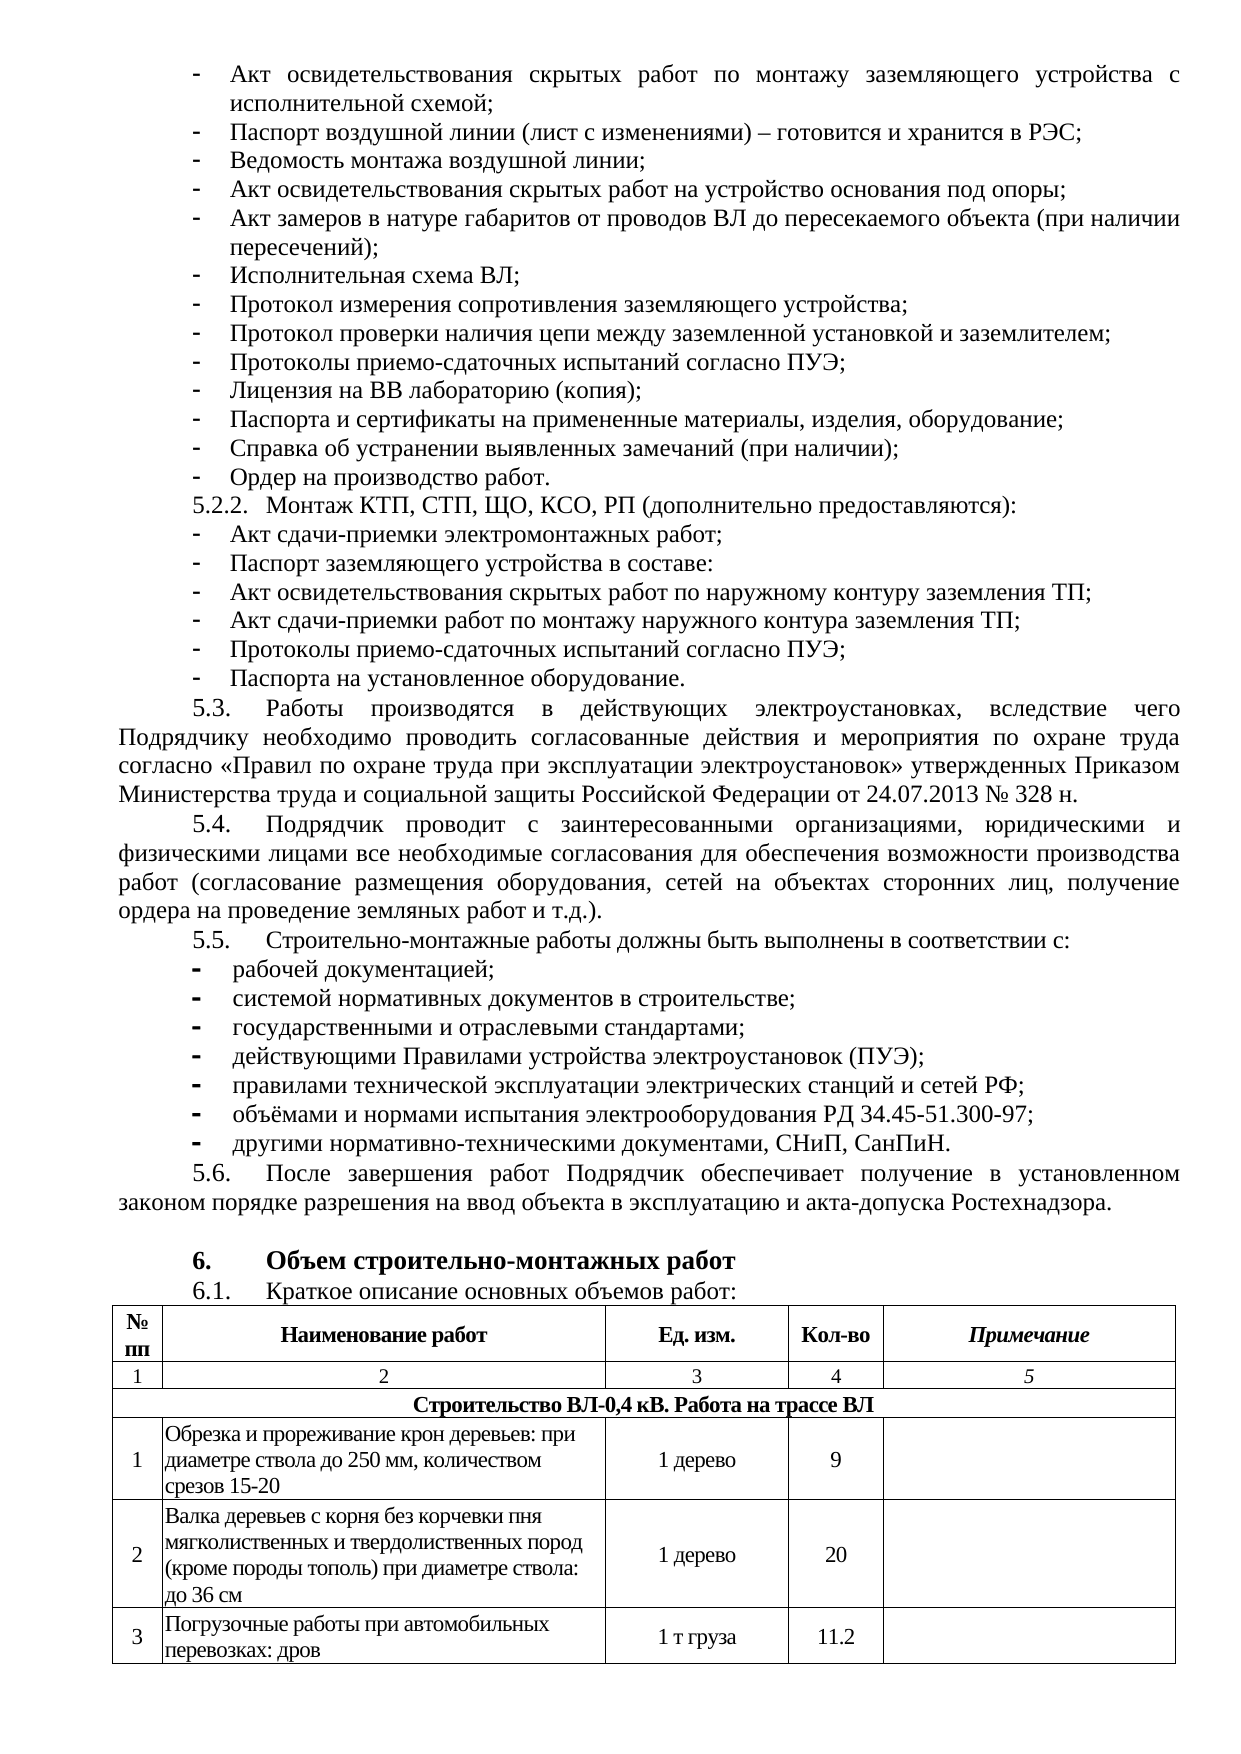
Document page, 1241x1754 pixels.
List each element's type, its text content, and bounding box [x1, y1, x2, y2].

table_cell 9 [789, 1418, 883, 1499]
list Монтаж КТП, СТП, ЩО, КСО, РП (дополнительно предоставляются): [118, 490, 1181, 519]
list Паспорт заземляющего устройства в составе: [192, 548, 1181, 577]
table_cell 1 дерево [606, 1418, 788, 1499]
table_cell 2 [163, 1362, 605, 1388]
table_header Ед. изм. [606, 1306, 788, 1361]
table_cell 1 дерево [606, 1500, 788, 1607]
list Акт освидетельствования скрытых работ по наружному контуру заземления ТП; [192, 577, 1181, 605]
list Протоколы приемо-сдаточных испытаний согласно ПУЭ; [192, 347, 1181, 375]
list объёмами и нормами испытания электрооборудования РД 34.45-51.300-97; [192, 1099, 1181, 1128]
table_cell Строительство ВЛ-0,4 кВ. Работа на трассе ВЛ [113, 1389, 1175, 1417]
list Протокол измерения сопротивления заземляющего устройства; [192, 289, 1181, 318]
list Объем строительно-монтажных работ [118, 1244, 1181, 1275]
table_cell 1 т груза [606, 1608, 788, 1663]
list Подрядчик проводит с заинтересованными организациями, юридическими и физическими лицами все необходимые согласования для обеспечения возможности производства работ (согласование размещения оборудования, сетей на объектах сторонних лиц, получение ордера на проведение земляных работ и т.д.). [118, 808, 1181, 924]
list Паспорта и сертификаты на примененные материалы, изделия, оборудование; [192, 404, 1181, 433]
table_cell 2 [113, 1500, 162, 1607]
list правилами технической эксплуатации электрических станций и сетей РФ; [192, 1070, 1181, 1099]
list государственными и отраслевыми стандартами; [192, 1012, 1181, 1041]
list Паспорт воздушной линии (лист с изменениями) – готовится и хранится в РЭС; [192, 117, 1181, 145]
table_cell 3 [113, 1608, 162, 1663]
table_header Кол-во [789, 1306, 883, 1361]
list Акт освидетельствования скрытых работ по монтажу заземляющего устройства с исполнительной схемой; [192, 59, 1181, 117]
table_header Наименование работ [163, 1306, 605, 1361]
list Строительно-монтажные работы должны быть выполнены в соответствии с: [118, 924, 1181, 954]
table_cell [884, 1608, 1175, 1663]
table_cell Обрезка и прореживание крон деревьев: при диаметре ствола до 250 мм, количеством срезов 15-20 [163, 1418, 605, 1499]
list Акт замеров в натуре габаритов от проводов ВЛ до пересекаемого объекта (при наличии пересечений); [192, 203, 1181, 260]
list Акт освидетельствования скрытых работ на устройство основания под опоры; [192, 174, 1181, 203]
list Работы производятся в действующих электроустановках, вследствие чего Подрядчику необходимо проводить согласованные действия и мероприятия по охране труда согласно «Правил по охране труда при эксплуатации электроустановок» утвержденных Приказом Министерства труда и социальной защиты Российской Федерации от 24.07.2013 № 328 н. [118, 692, 1181, 808]
list Акт сдачи-приемки работ по монтажу наружного контура заземления ТП; [192, 605, 1181, 634]
list Справка об устранении выявленных замечаний (при наличии); [192, 433, 1181, 462]
table_cell 4 [789, 1362, 883, 1388]
table_cell 1 [113, 1362, 162, 1388]
table_cell [884, 1418, 1175, 1499]
list другими нормативно-техническими документами, СНиП, СанПиН. [192, 1128, 1181, 1157]
list Лицензия на ВВ лабораторию (копия); [192, 375, 1181, 404]
table_header Примечание [884, 1306, 1175, 1361]
list действующими Правилами устройства электроустановок (ПУЭ); [192, 1041, 1181, 1070]
list Исполнительная схема ВЛ; [192, 260, 1181, 289]
table_cell 11.2 [789, 1608, 883, 1663]
list После завершения работ Подрядчик обеспечивает получение в установленном законом порядке разрешения на ввод объекта в эксплуатацию и акта-допуска Ростехнадзора. [118, 1157, 1181, 1216]
list рабочей документацией; [192, 954, 1181, 983]
table_cell 20 [789, 1500, 883, 1607]
list Паспорта на установленное оборудование. [192, 663, 1181, 692]
table_header № пп [113, 1306, 162, 1361]
list Ордер на производство работ. [192, 462, 1181, 490]
table_cell 3 [606, 1362, 788, 1388]
table_cell 1 [113, 1418, 162, 1499]
table_cell [884, 1500, 1175, 1607]
list Протокол проверки наличия цепи между заземленной установкой и заземлителем; [192, 318, 1181, 347]
list Акт сдачи-приемки электромонтажных работ; [192, 519, 1181, 548]
list системой нормативных документов в строительстве; [192, 983, 1181, 1012]
table_cell Валка деревьев с корня без корчевки пня мягколиственных и твердолиственных пород (кроме породы тополь) при диаметре ствола: до 36 см [163, 1500, 605, 1607]
table_cell Погрузочные работы при автомобильных перевозках: дров [163, 1608, 605, 1663]
list Ведомость монтажа воздушной линии; [192, 145, 1181, 174]
list Краткое описание основных объемов работ: [118, 1275, 1181, 1305]
table_cell 5 [884, 1362, 1175, 1388]
list Протоколы приемо-сдаточных испытаний согласно ПУЭ; [192, 634, 1181, 663]
